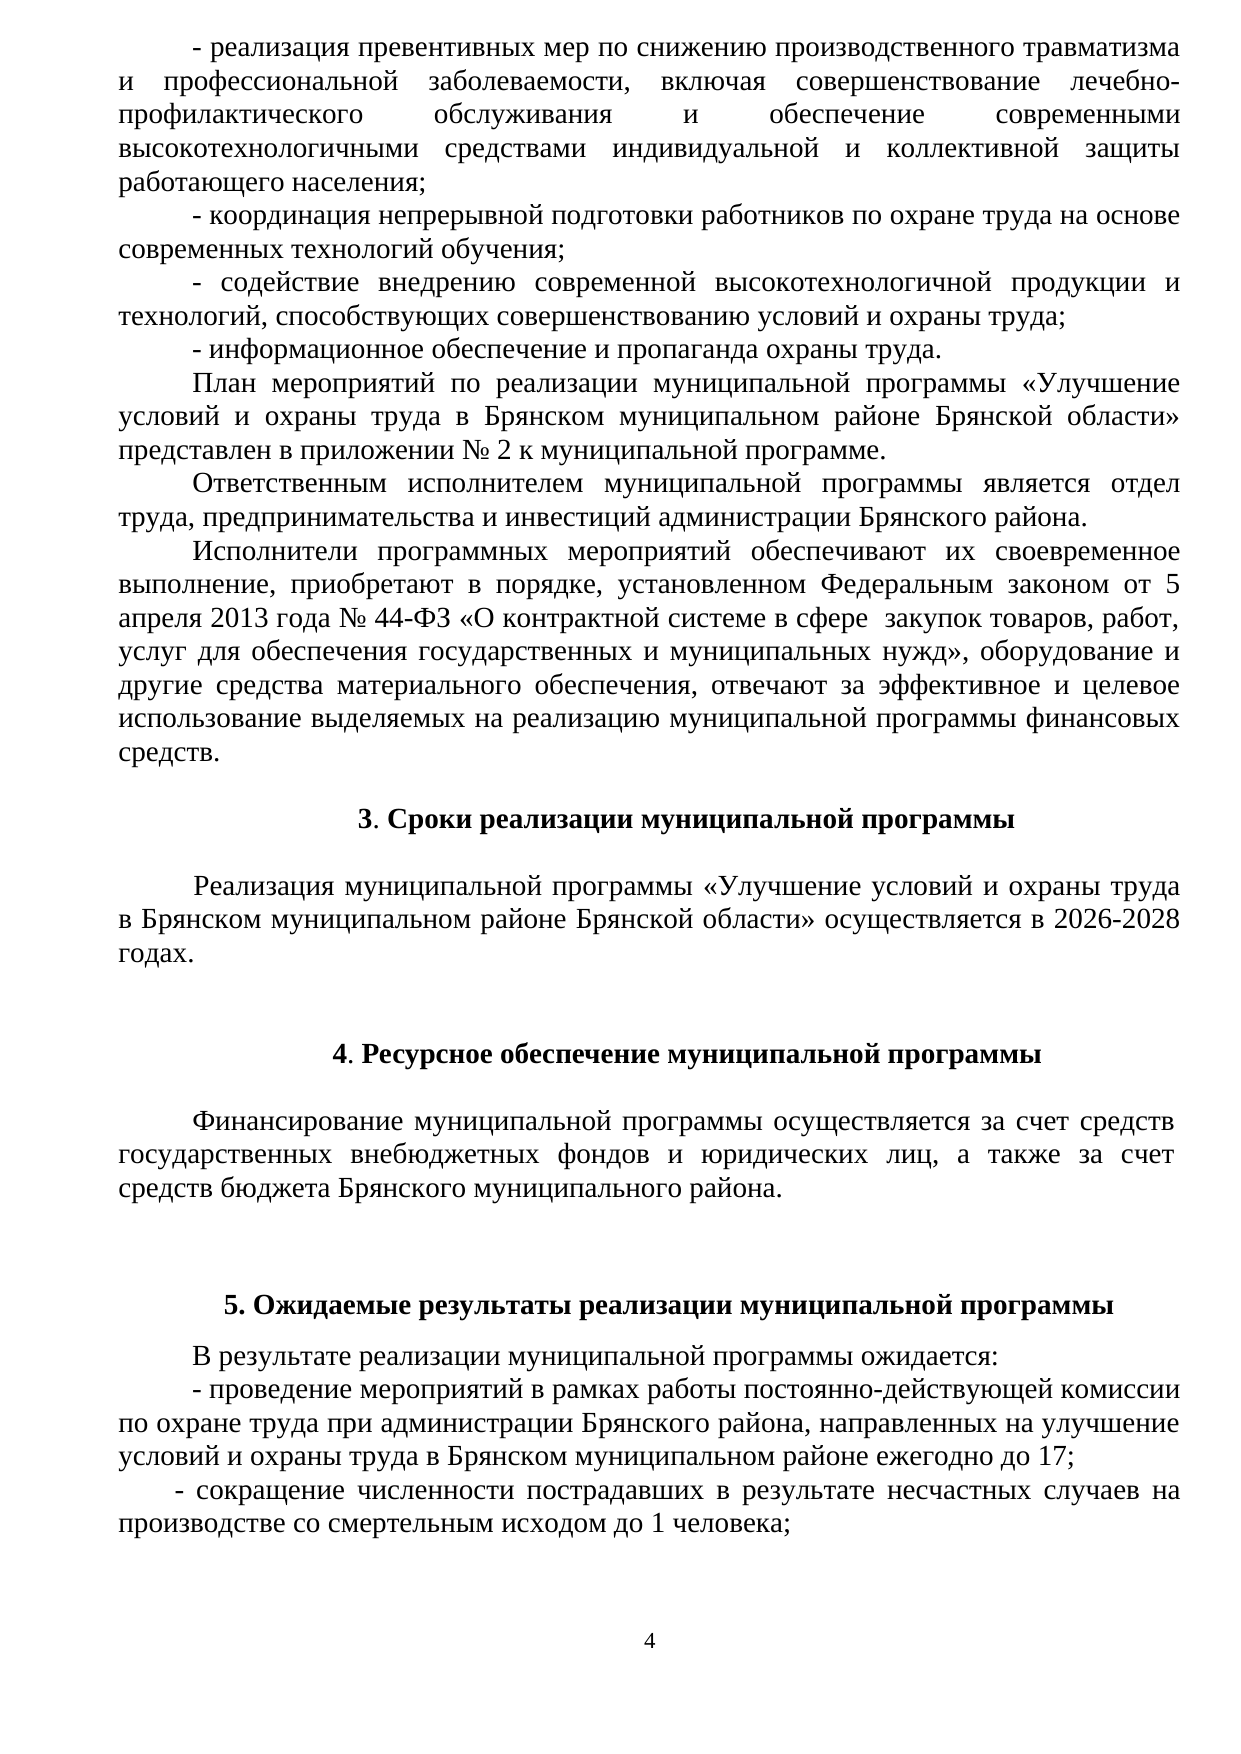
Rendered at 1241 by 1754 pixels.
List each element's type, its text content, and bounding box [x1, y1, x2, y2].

text - сокращение численности пострадавших в результате несчастных случаев на производстве со смертельным исходом до 1 человека; [118, 1472, 1181, 1539]
text Исполнители программных мероприятий обеспечивают их своевременное выполнение, приобретают в порядке, установленном Федеральным законом от 5 апреля 2013 года № 44-ФЗ «О контрактной системе в сфере закупок товаров, работ, услуг для обеспечения государственных и муниципальных нужд», оборудование и другие средства материального обеспечения, отвечают за эффективное и целевое использование выделяемых на реализацию муниципальной программы финансовых средств. [118, 533, 1181, 767]
text 4. Ресурсное обеспечение муниципальной программы [118, 1036, 1181, 1069]
text 5. Ожидаемые результаты реализации муниципальной программы [162, 1287, 1175, 1321]
text Финансирование муниципальной программы осуществляется за счет средств государственных внебюджетных фондов и юридических лиц, а также за счет средств бюджета Брянского муниципального района. [118, 1103, 1175, 1203]
text 3. Сроки реализации муниципальной программы [118, 801, 1181, 834]
text В результате реализации муниципальной программы ожидается: [118, 1338, 1181, 1371]
text - информационное обеспечение и пропаганда охраны труда. [118, 331, 1181, 365]
text Реализация муниципальной программы «Улучшение условий и охраны труда в Брянском муниципальном районе Брянской области» осуществляется в 2026-2028 годах. [118, 868, 1181, 969]
text - реализация превентивных мер по снижению производственного травматизма и профессиональной заболеваемости, включая совершенствование лечебно-профилактического обслуживания и обеспечение современными высокотехнологичными средствами индивидуальной и коллективной защиты работающего населения; [118, 29, 1181, 197]
text - координация непрерывной подготовки работников по охране труда на основе современных технологий обучения; [118, 197, 1181, 264]
text - проведение мероприятий в рамках работы постоянно-действующей комиссии по охране труда при администрации Брянского района, направленных на улучшение условий и охраны труда в Брянском муниципальном районе ежегодно до 17; [118, 1371, 1181, 1472]
text План мероприятий по реализации муниципальной программы «Улучшение условий и охраны труда в Брянском муниципальном районе Брянской области» представлен в приложении № 2 к муниципальной программе. [118, 365, 1181, 466]
text Ответственным исполнителем муниципальной программы является отдел труда, предпринимательства и инвестиций администрации Брянского района. [118, 466, 1181, 533]
text - содействие внедрению современной высокотехнологичной продукции и технологий, способствующих совершенствованию условий и охраны труда; [118, 264, 1181, 331]
